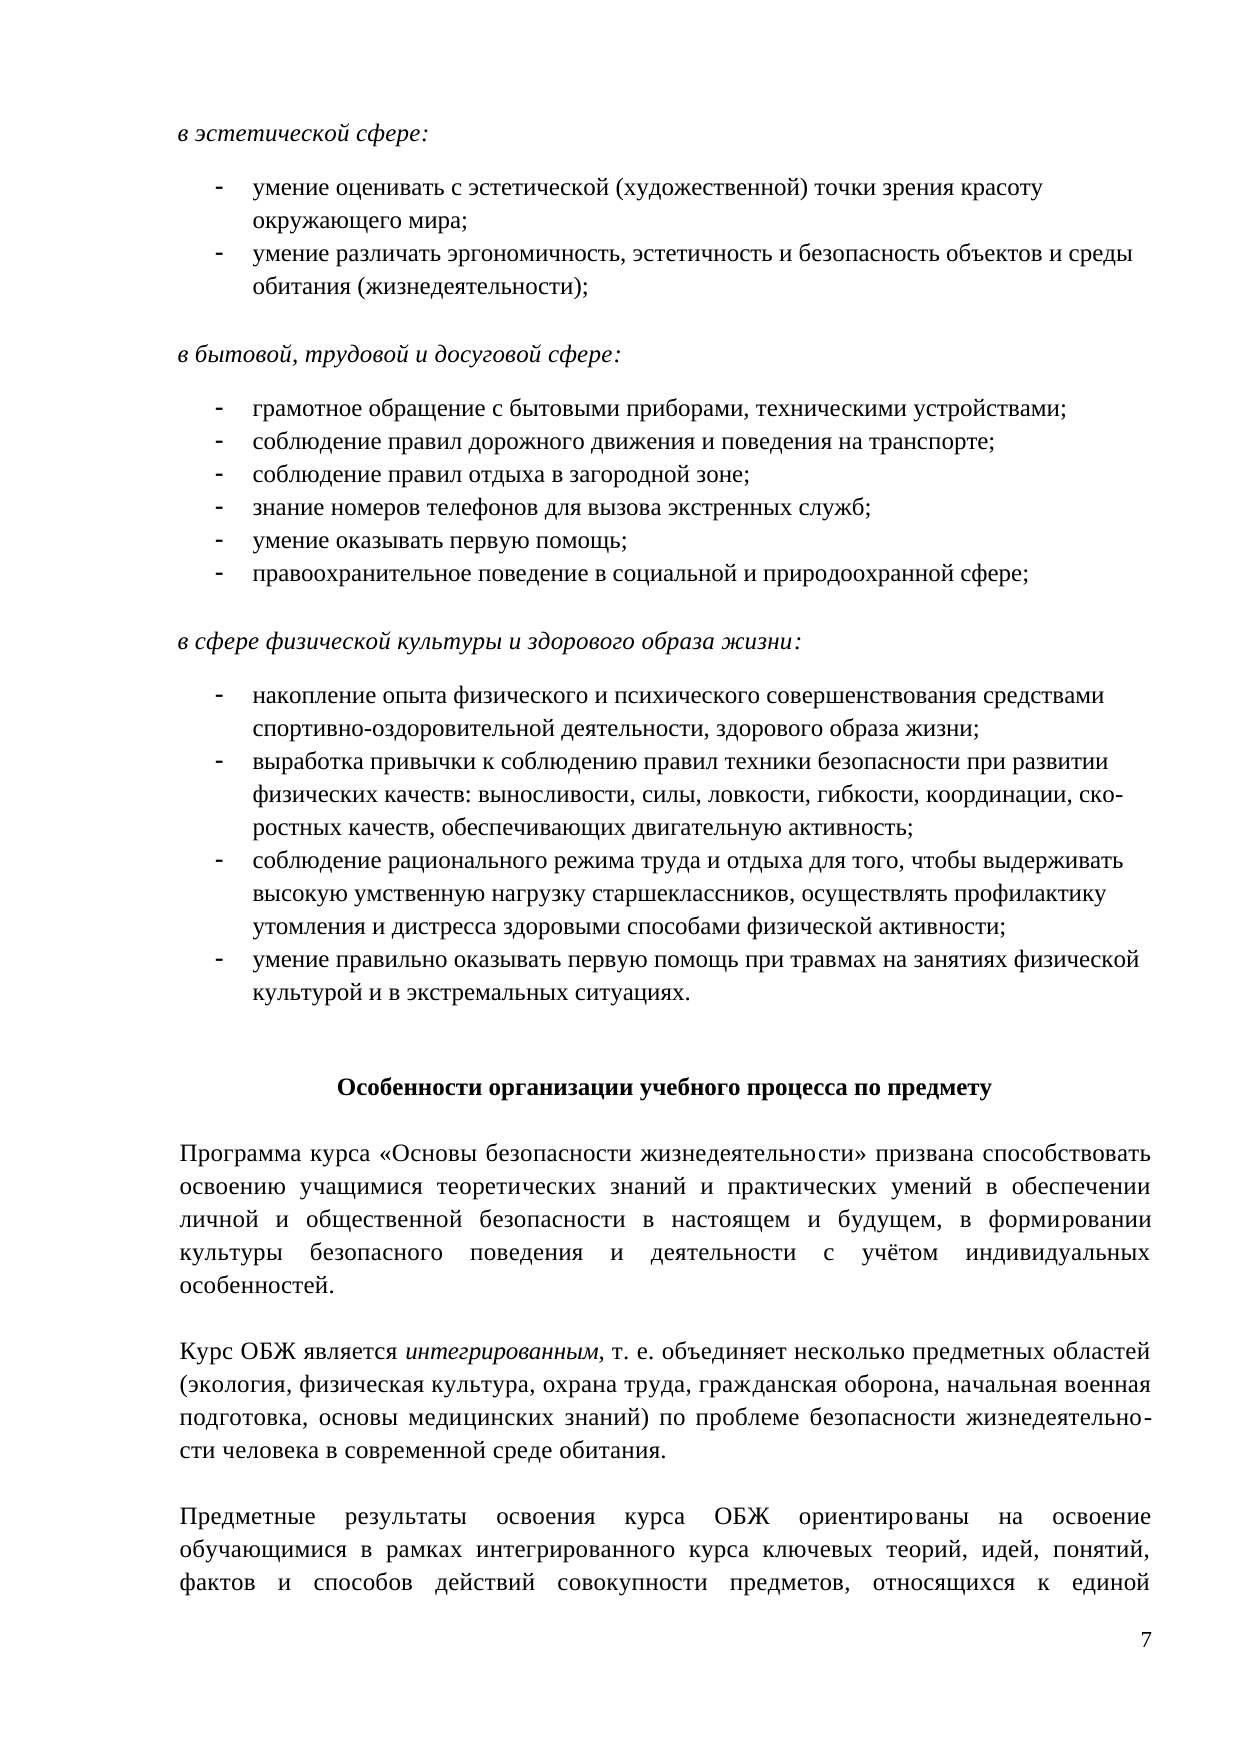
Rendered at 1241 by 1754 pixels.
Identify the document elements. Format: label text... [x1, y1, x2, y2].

text Программа курса «Основы безопасности жизнедеятельности» призвана способствовать освоению учащимися теоретических знаний и практических умений в обеспечении личной и общественной безопасности в настоящем и будущем, в формировании культуры безопасного поведения и деятельности с учётом индивидуальных особенностей. [179, 1266, 1152, 1299]
list грамотное обращение с бытовыми приборами, техническими устройствами; [215, 393, 1152, 422]
list умение оказывать первую помощь; [215, 525, 1152, 554]
text Курс ОБЖ является интегрированным, т. е. объединяет несколько предметных областей (экология, физическая культура, охрана труда, гражданская оборона, начальная военная подготовка, основы медицинских знаний) по проблеме безопасности жизнедеятельности человека в современной среде обитания. [179, 1336, 1152, 1369]
list умение оценивать с эстетической (художественной) точки зрения красоту окружающего мира; [215, 172, 1152, 234]
text Программа курса «Основы безопасности жизнедеятельности» призвана способствовать освоению учащимися теоретических знаний и практических умений в обеспечении личной и общественной безопасности в настоящем и будущем, в формировании культуры безопасного поведения и деятельности с учётом индивидуальных особенностей. [179, 1138, 1152, 1171]
list умение правильно оказывать первую помощь при травмах на занятиях физической культурой и в экстремальных ситуациях. [215, 944, 1152, 1006]
text Курс ОБЖ является интегрированным, т. е. объединяет несколько предметных областей (экология, физическая культура, охрана труда, гражданская оборона, начальная военная подготовка, основы медицинских знаний) по проблеме безопасности жизнедеятельности человека в современной среде обитания. [179, 1431, 1152, 1464]
text Особенности организации учебного процесса по предмету [177, 1072, 1152, 1101]
text в бытовой, трудовой и досуговой сфере: [177, 339, 1152, 368]
list соблюдение рационального режима труда и отдыха для того, чтобы выдерживать высокую умственную нагрузку старшеклассников, осуществлять профилактику утомления и дистресса здоровыми способами физической активности; [215, 845, 1152, 940]
list знание номеров телефонов для вызова экстренных служб; [215, 492, 1152, 521]
list выработка привычки к соблюдению правил техники безопасности при развитии физических качеств: выносливости, силы, ловкости, гибкости, координации, скоростных качеств, обеспечивающих двигательную активность; [215, 746, 1152, 841]
list соблюдение правил дорожного движения и поведения на транспорте; [215, 426, 1152, 455]
list накопление опыта физического и психического совершенствования средствами спортивно-оздоровительной деятельности, здорового образа жизни; [215, 680, 1152, 742]
text в эстетической сфере: [177, 118, 1152, 147]
list умение различать эргономичность, эстетичность и безопасность объектов и среды обитания (жизнедеятельности); [215, 238, 1152, 300]
text в сфере физической культуры и здорового образа жизни: [177, 626, 1149, 655]
list соблюдение правил отдыха в загородной зоне; [215, 459, 1152, 488]
list правоохранительное поведение в социальной и природоохранной сфере; [215, 558, 1152, 587]
